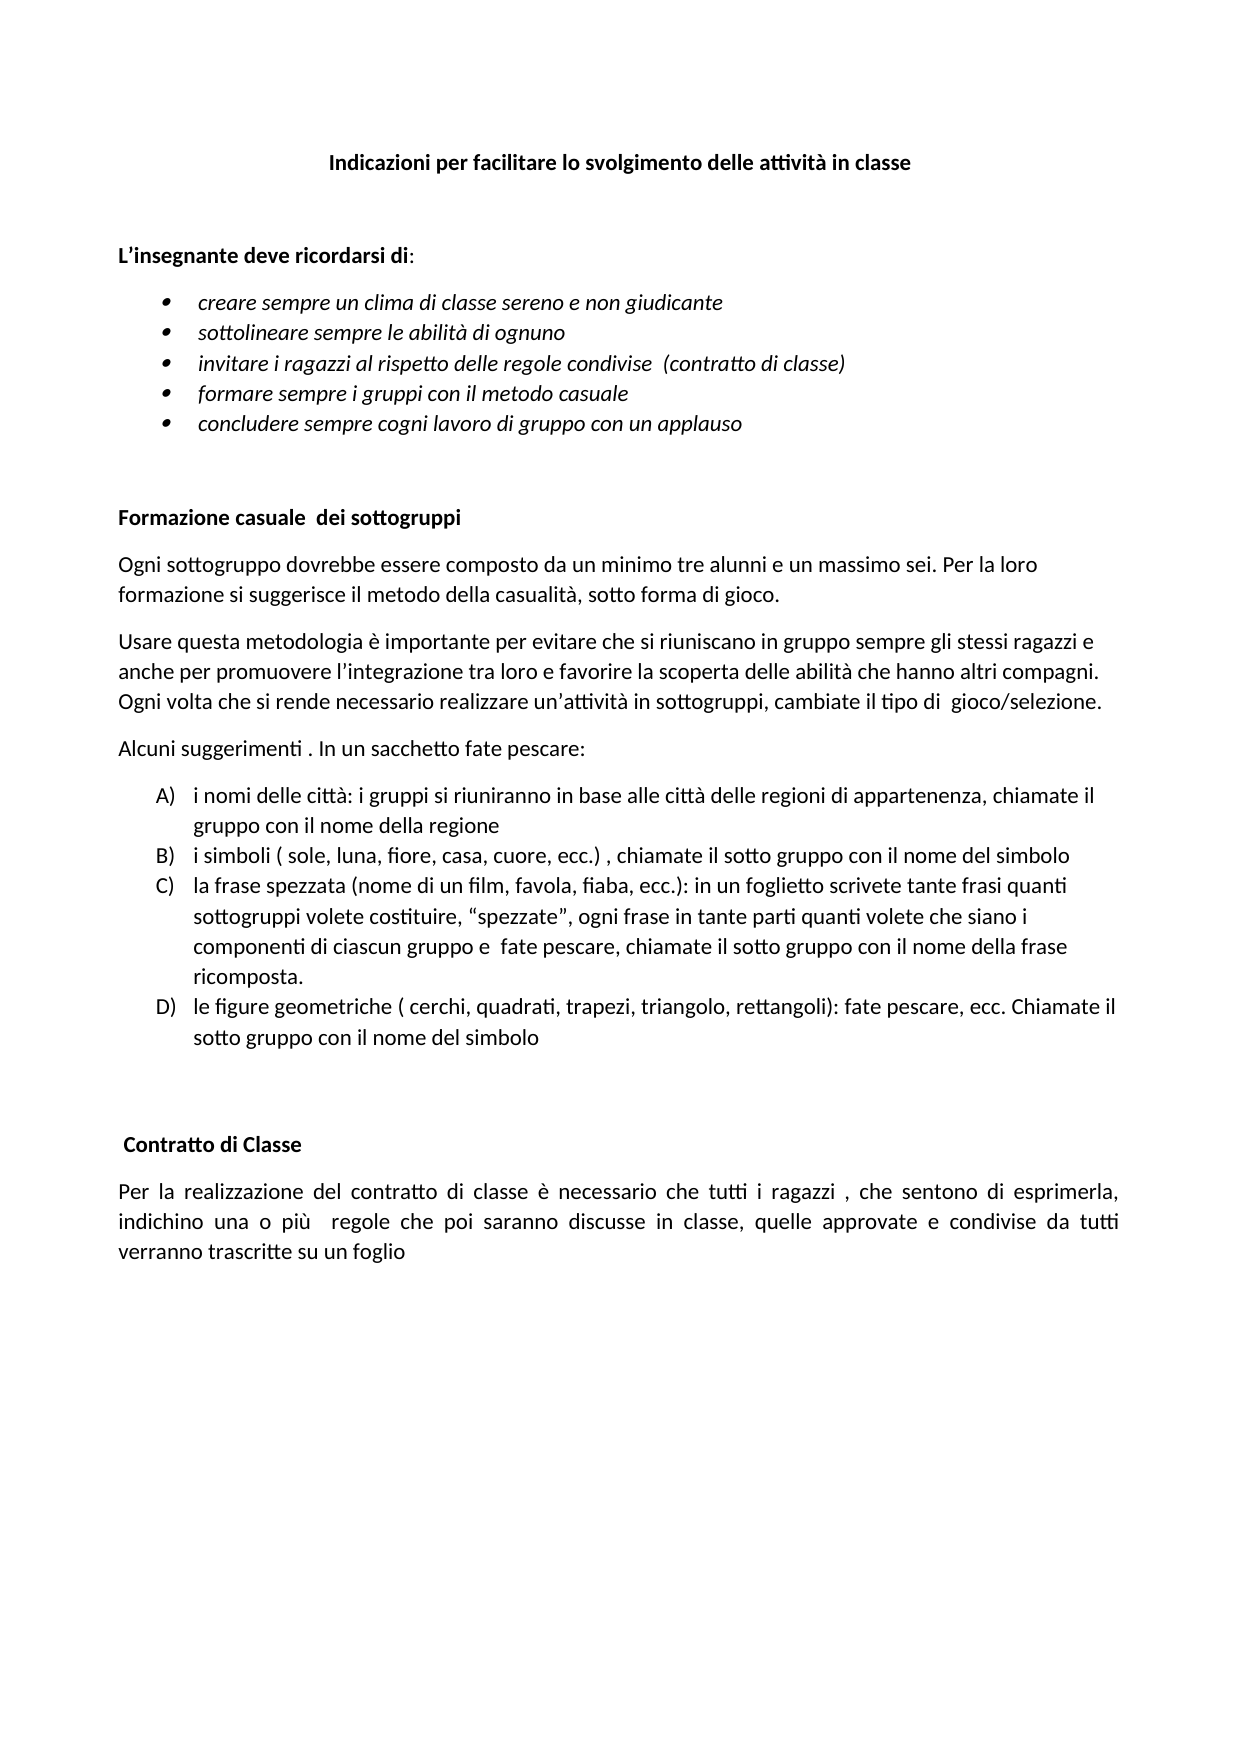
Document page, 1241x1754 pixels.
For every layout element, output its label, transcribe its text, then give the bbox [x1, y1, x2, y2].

text Formazione casuale dei sottogruppi [118, 503, 1122, 531]
text L’insegnante deve ricordarsi di: [118, 241, 1122, 269]
list i simboli ( sole, luna, fiore, casa, cuore, ecc.) , chiamate il sotto gruppo con il nome del simbolo [156, 841, 1122, 869]
text Contratto di Classe [118, 1130, 1122, 1158]
list concludere sempre cogni lavoro di gruppo con un applauso [160, 409, 1122, 437]
list invitare i ragazzi al rispetto delle regole condivise (contratto di classe) [160, 349, 1122, 377]
text Alcuni suggerimenti . In un sacchetto fate pescare: [118, 734, 1122, 762]
list creare sempre un clima di classe sereno e non giudicante [160, 288, 1122, 316]
list formare sempre i gruppi con il metodo casuale [160, 379, 1122, 407]
list sottolineare sempre le abilità di ognuno [160, 318, 1122, 346]
list la frase spezzata (nome di un film, favola, fiaba, ecc.): in un foglietto scrivete tante frasi quanti sottogruppi volete costituire, “spezzate”, ogni frase in tante parti quanti volete che siano i componenti di ciascun gruppo e fate pescare, chiamate il sotto gruppo con il nome della frase [156, 872, 1122, 960]
list le figure geometriche ( cerchi, quadrati, trapezi, triangolo, rettangoli): fate pescare, ecc. Chiamate il sotto gruppo con il nome del simbolo [156, 992, 1122, 1051]
list ricomposta. [193, 962, 1122, 990]
text Indicazioni per facilitare lo svolgimento delle attività in classe [118, 148, 1122, 176]
text Usare questa metodologia è importante per evitare che si riuniscano in gruppo sempre gli stessi ragazzi e anche per promuovere l’integrazione tra loro e favorire la scoperta delle abilità che hanno altri compagni. Ogni volta che si rende necessario realizzare un’attività in sottogruppi, cambiate il tipo di gioco/selezione. [118, 627, 1122, 715]
list i nomi delle città: i gruppi si riuniranno in base alle città delle regioni di appartenenza, chiamate il gruppo con il nome della regione [156, 781, 1122, 839]
text Per la realizzazione del contratto di classe è necessario che tutti i ragazzi , che sentono di esprimerla, indichino una o più regole che poi saranno discusse in classe, quelle approvate e condivise da tutti verranno trascritte su un foglio [118, 1177, 1122, 1265]
text Ogni sottogruppo dovrebbe essere composto da un minimo tre alunni e un massimo sei. Per la loro formazione si suggerisce il metodo della casualità, sotto forma di gioco. [118, 550, 1122, 608]
